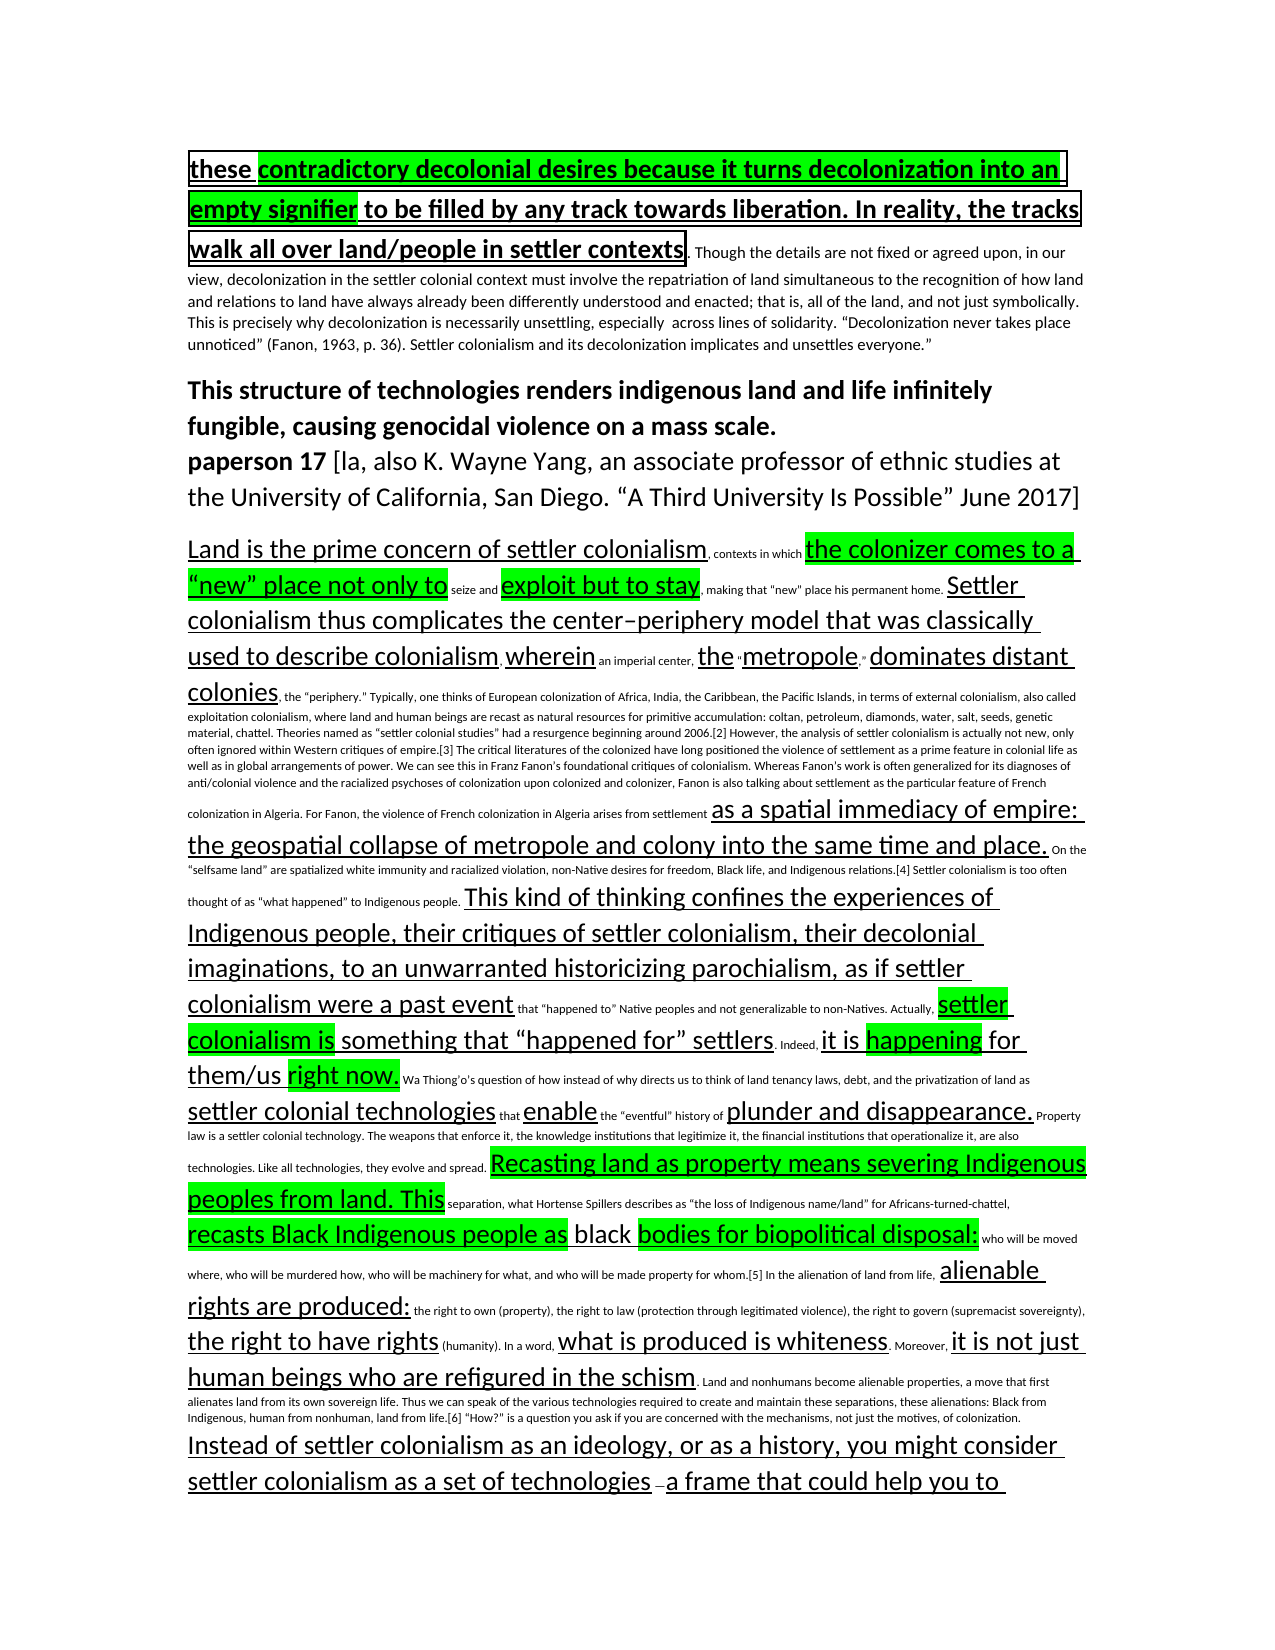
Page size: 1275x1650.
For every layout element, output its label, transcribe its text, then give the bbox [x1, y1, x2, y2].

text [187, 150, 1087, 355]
subtitle This structure of technologies renders indigenous land and life infinitely fungible, causing genocidal violence on a mass scale. [187, 373, 1087, 442]
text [187, 532, 1087, 1497]
text paperson 17 [la, also K. Wayne Yang, an associate professor of ethnic studies at the University of California, San Diego. “A Third University Is Possible” June 2017] [187, 444, 1087, 513]
